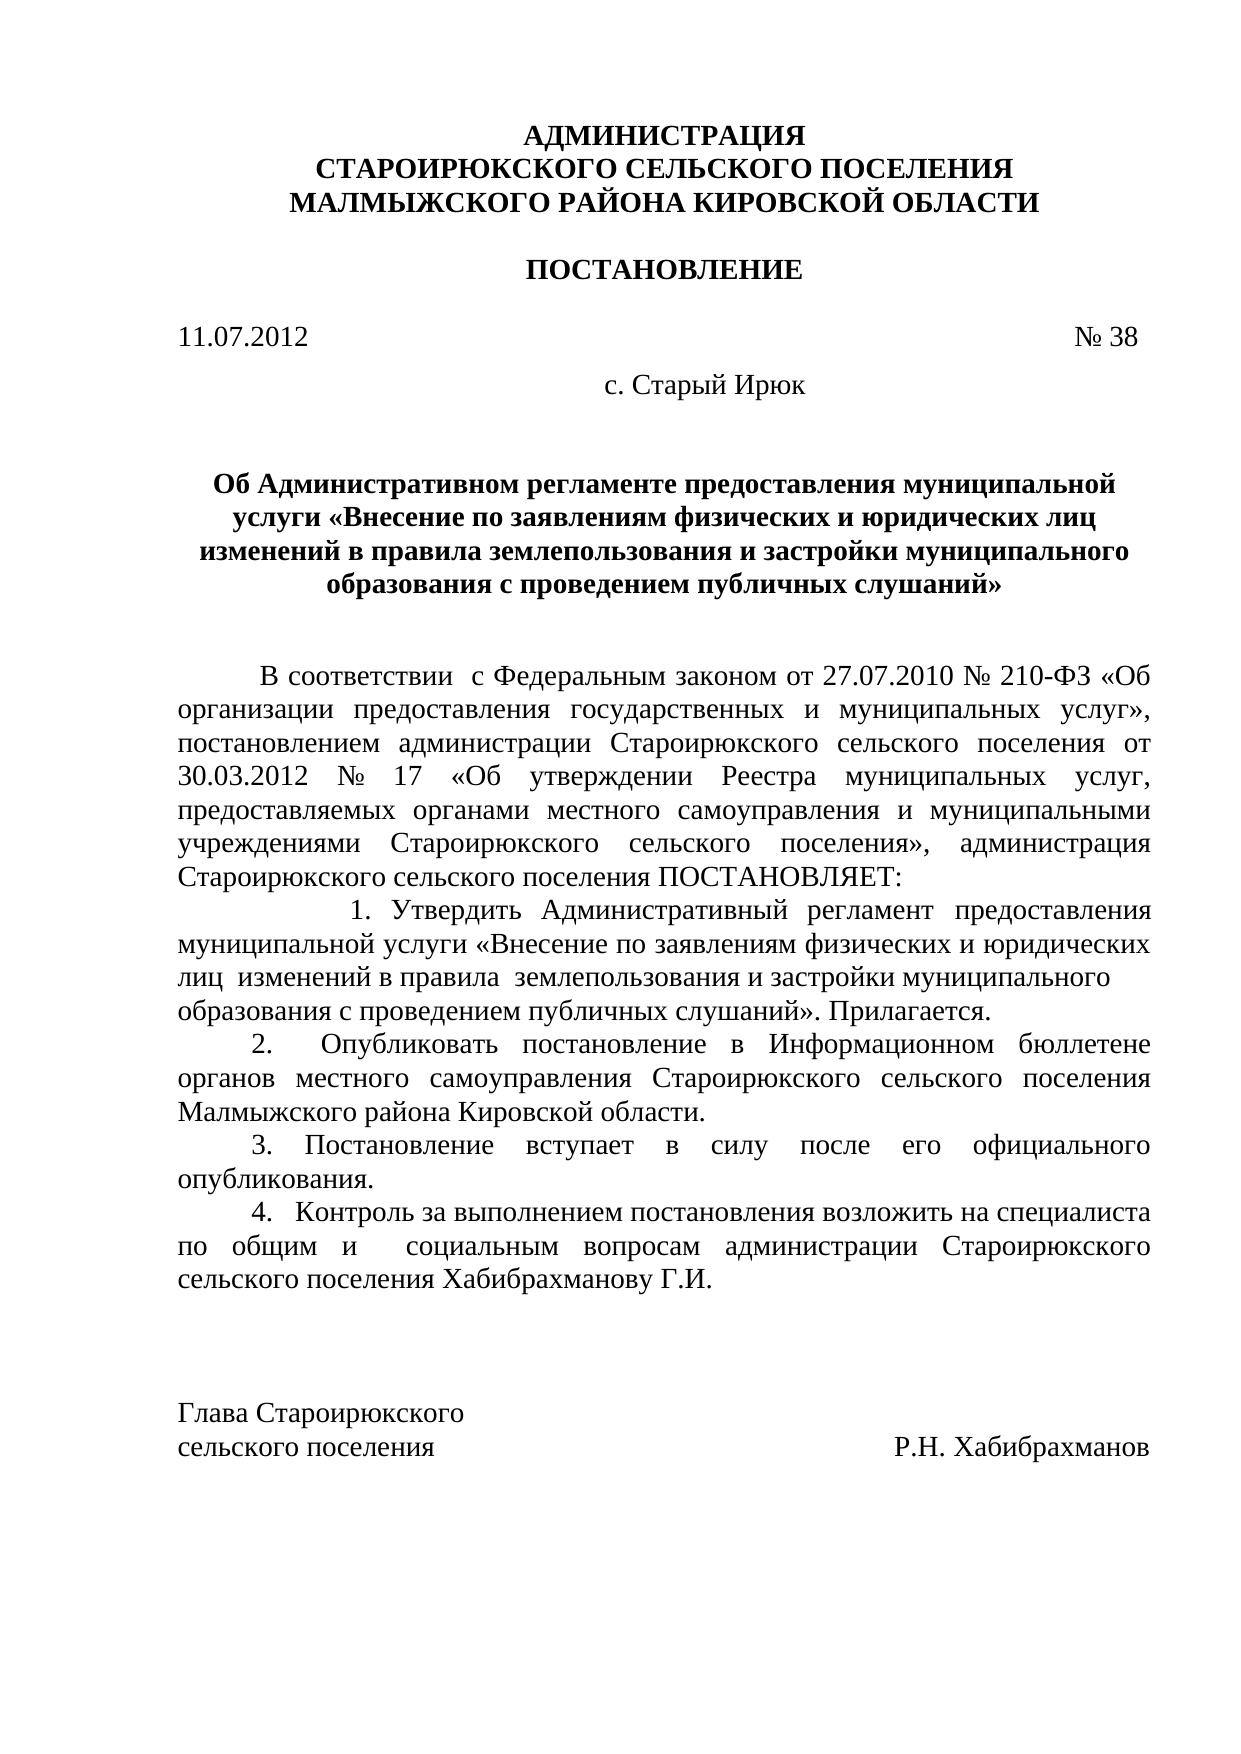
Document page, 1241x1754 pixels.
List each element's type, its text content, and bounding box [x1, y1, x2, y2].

text образования с проведением публичных слушаний» [177, 567, 1152, 600]
text 4. Контроль за выполнением постановления возложить на специалиста по общим и социальным вопросам администрации Староирюкского сельского поселения Хабибрахманову Г.И. [177, 1194, 1152, 1295]
text ПОСТАНОВЛЕНИЕ [177, 252, 1152, 286]
text образования с проведением публичных слушаний». Прилагается. [177, 993, 1152, 1027]
text Об Административном регламенте предоставления муниципальной услуги «Внесение по заявлениям физических и юридических лиц изменений в правила землепользования и застройки муниципального [177, 466, 1152, 567]
text МАЛМЫЖСКОГО РАЙОНА КИРОВСКОЙ ОБЛАСТИ [177, 185, 1152, 219]
text 1. Утвердить Административный регламент предоставления муниципальной услуги «Внесение по заявлениям физических и юридических лиц изменений в правила землепользования и застройки муниципального [177, 892, 1152, 993]
text Глава Староирюкского [177, 1396, 1152, 1429]
text 11.07.2012 № 38 [177, 319, 1152, 353]
text СТАРОИРЮКСКОГО СЕЛЬСКОГО ПОСЕЛЕНИЯ [177, 152, 1152, 185]
text 2. Опубликовать постановление в Информационном бюллетене органов местного самоуправления Староирюкского сельского поселения Малмыжского района Кировской области. [177, 1027, 1152, 1127]
text АДМИНИСТРАЦИЯ [177, 118, 1152, 152]
text 3. Постановление вступает в силу после его официального опубликования. [177, 1127, 1152, 1194]
text сельского поселения Р.Н. Хабибрахманов [177, 1429, 1152, 1463]
text В соответствии с Федеральным законом от 27.07.2010 № 210-ФЗ «Об организации предоставления государственных и муниципальных услуг», постановлением администрации Староирюкского сельского поселения от 30.03.2012 № 17 «Об утверждении Реестра муниципальных услуг, предоставляемых органами местного самоуправления и муниципальными учреждениями Староирюкского сельского поселения», администрация Староирюкского сельского поселения ПОСТАНОВЛЯЕТ: [177, 658, 1152, 892]
text с. Старый Ирюк [258, 376, 1152, 399]
